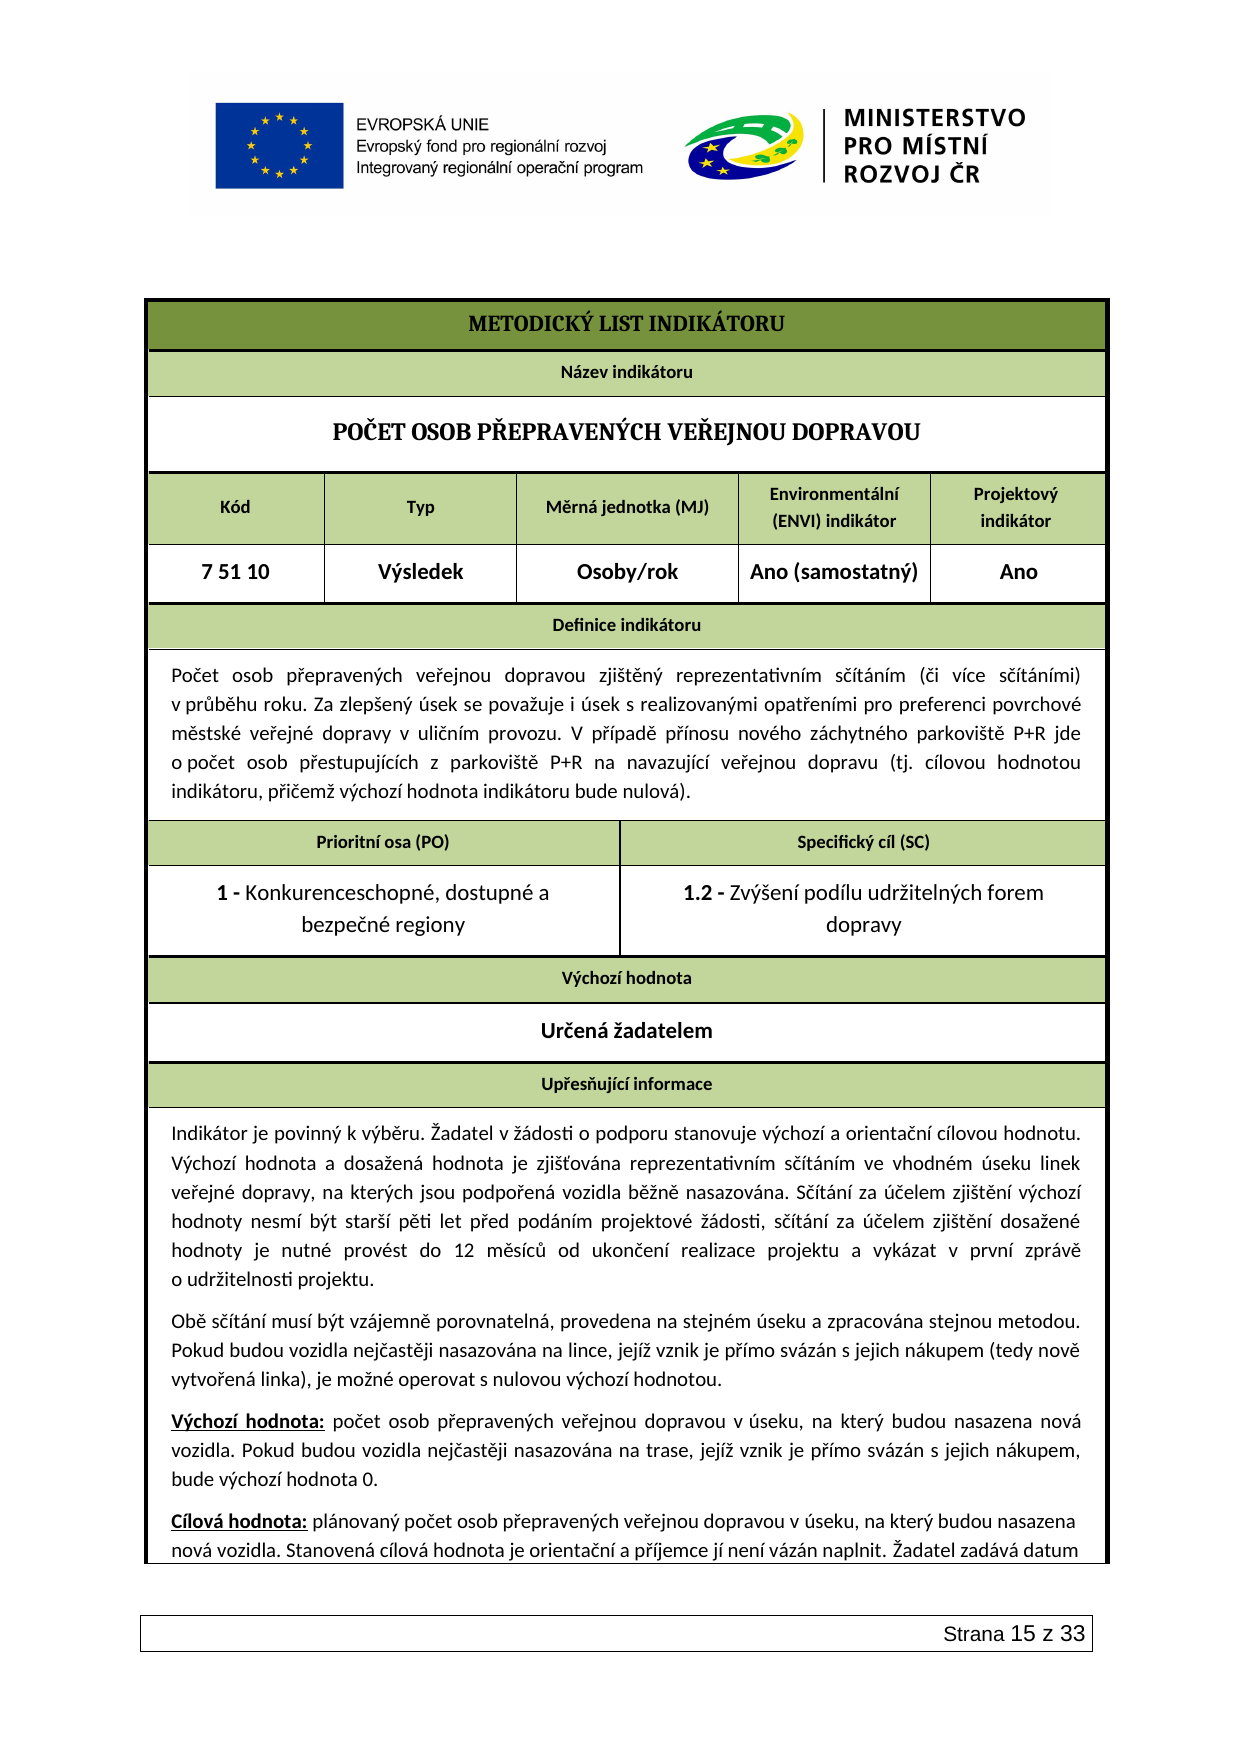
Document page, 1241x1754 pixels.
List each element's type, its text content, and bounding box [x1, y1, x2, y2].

table_cell Definice indikátoru [148, 603, 1105, 648]
table_cell Kód [148, 472, 324, 544]
table_cell Upřesňující informace [148, 1062, 1105, 1107]
table_cell 1 - Konkurenceschopné, dostupné a bezpečné regiony [148, 866, 619, 955]
table_cell Ano [931, 545, 1105, 602]
table_cell Projektový indikátor [931, 474, 1105, 544]
table_cell Počet osob přepravených veřejnou dopravou zjištěný reprezentativním sčítáním (či více sčítáními) v průběhu roku. Za zlepšený úsek se považuje i úsek s realizovanými opatřeními pro preferenci povrchové městské veřejné dopravy v uličním provozu. V případě přínosu nového záchytného parkoviště P+R jde o počet osob přestupujících z parkoviště P+R na navazující veřejnou dopravu (tj. cílovou hodnotou indikátoru, přičemž výchozí hodnota indikátoru bude nulová). [148, 650, 1105, 820]
table_cell Environmentální (ENVI) indikátor [739, 474, 930, 544]
table_cell 7 51 10 [148, 545, 324, 602]
table_cell Typ [325, 474, 516, 544]
table_cell Specifický cíl (SC) [621, 821, 1105, 865]
table_header METODICKÝ LIST INDIKÁTORU [148, 302, 1105, 349]
picture [187, 73, 1053, 217]
table_cell Výchozí hodnota [148, 956, 1105, 1002]
table_cell Prioritní osa (PO) [148, 821, 619, 865]
table_cell 1.2 - Zvýšení podílu udržitelných forem dopravy [621, 866, 1105, 955]
table_cell Určená žadatelem [148, 1003, 1105, 1061]
table_cell Osoby/rok [517, 545, 738, 602]
table_cell Ano (samostatný) [739, 545, 930, 602]
table_cell Výsledek [325, 545, 516, 602]
table_cell Počet osob přepravených veřejnou dopravou [148, 397, 1105, 471]
table_cell Měrná jednotka (MJ) [517, 474, 738, 544]
table_cell Název indikátoru [148, 350, 1105, 396]
